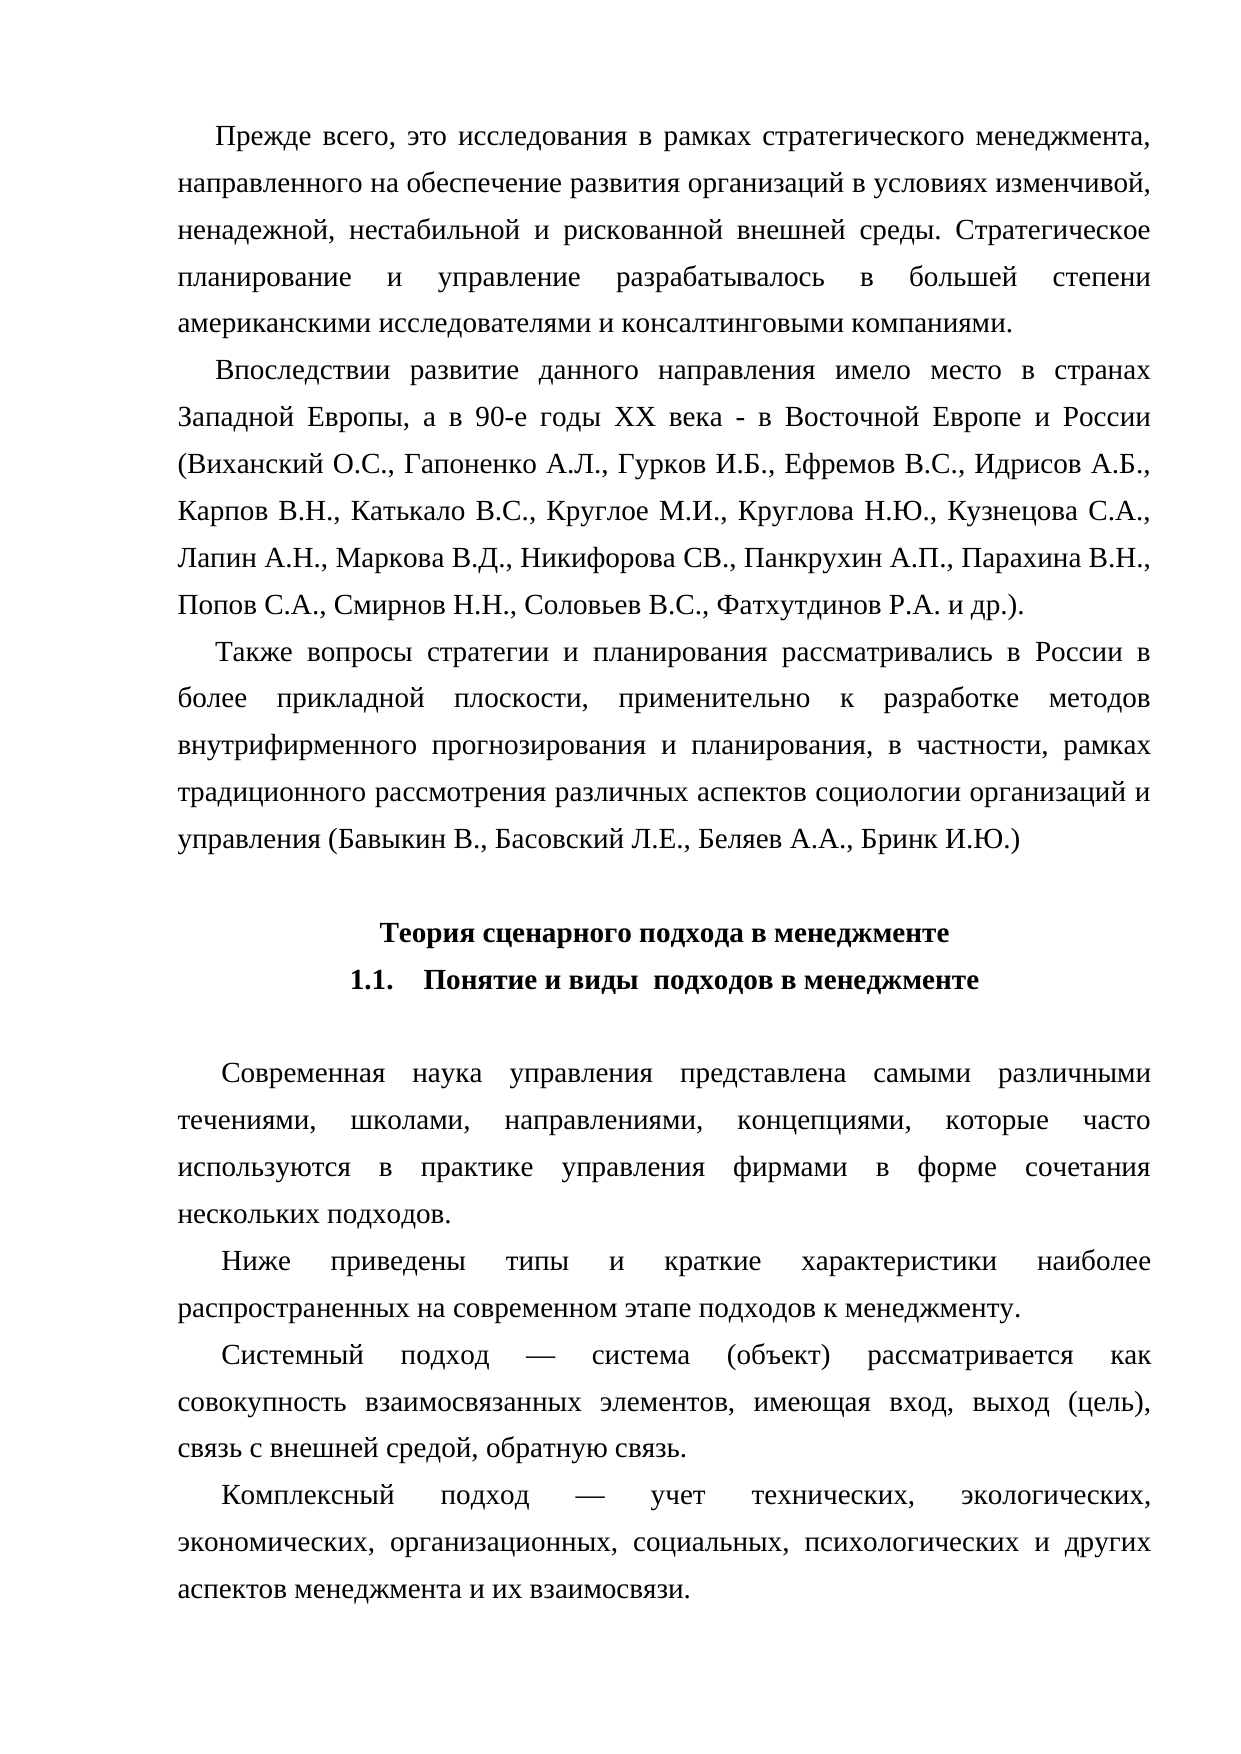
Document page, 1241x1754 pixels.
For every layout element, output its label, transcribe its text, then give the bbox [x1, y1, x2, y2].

list Понятие и виды подходов в менеджменте [177, 962, 1152, 995]
text Современная наука управления представлена самыми различными течениями, школами, направлениями, концепциями, которые часто используются в практике управления фирмами в форме сочетания нескольких подходов. [177, 1056, 1152, 1230]
text Системный подход — система (объект) рассматривается как совокупность взаимосвязанных элементов, имеющая вход, выход (цель), связь с внешней средой, обратную связь. [177, 1337, 1152, 1464]
text Теория сценарного подхода в менеджменте [177, 915, 1152, 948]
text Также вопросы стратегии и планирования рассматривались в России в более прикладной плоскости, применительно к разработке методов внутрифирменного прогнозирования и планирования, в частности, рамках традиционного рассмотрения различных аспектов социологии организаций и управления (Бавыкин В., Басовский Л.Е., Беляев А.А., Бринк И.Ю.) [177, 634, 1152, 855]
text Ниже приведены типы и краткие характеристики наиболее распространенных на современном этапе подходов к менеджменту. [177, 1243, 1152, 1323]
text Комплексный подход — учет технических, экологических, экономических, организационных, социальных, психологических и других аспектов менеджмента и их взаимосвязи. [177, 1477, 1152, 1605]
text Впоследствии развитие данного направления имело место в странах Западной Европы, а в 90-е годы XX века - в Восточной Европе и России (Виханский О.С., Гапоненко А.Л., Гурков И.Б., Ефремов B.C., Идрисов А.Б., Карпов В.Н., Катькало B.C., Круглое М.И., Круглова Н.Ю., Кузнецова С.А., Лапин А.Н., Маркова В.Д., Никифорова СВ., Панкрухин А.П., Парахина В.Н., Попов С.А., Смирнов Н.Н., Соловьев B.C., Фатхутдинов Р.А. и др.). [177, 352, 1152, 620]
text Прежде всего, это исследования в рамках стратегического менеджмента, направленного на обеспечение развития организаций в условиях изменчивой, ненадежной, нестабильной и рискованной внешней среды. Стратегическое планирование и управление разрабатывалось в большей степени американскими исследователями и консалтинговыми компаниями. [177, 118, 1152, 339]
